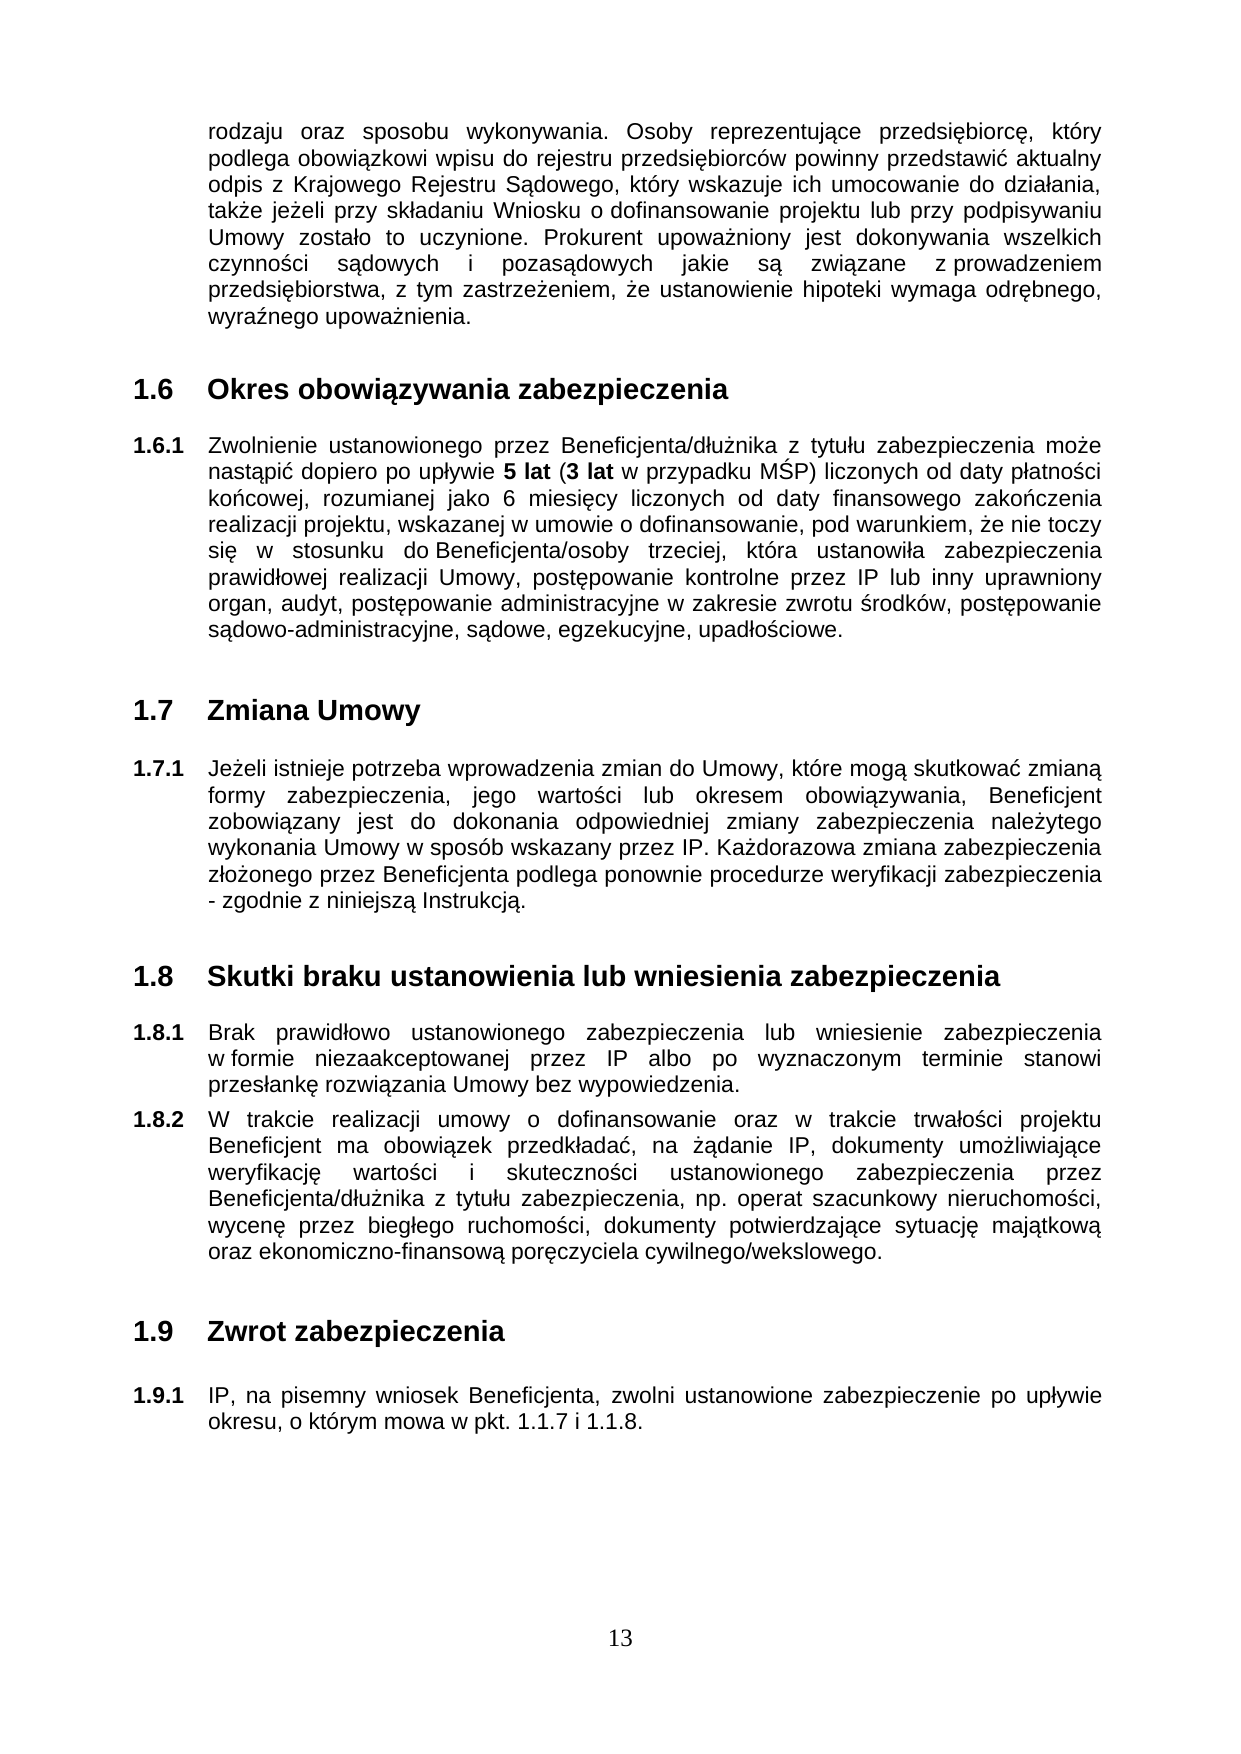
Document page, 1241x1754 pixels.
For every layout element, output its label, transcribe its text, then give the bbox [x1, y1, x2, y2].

list W trakcie realizacji umowy o dofinansowanie oraz w trakcie trwałości projektu Beneficjent ma obowiązek przedkładać, na żądanie IP, dokumenty umożliwiające weryfikację wartości i skuteczności ustanowionego zabezpieczenia przez Beneficjenta/dłużnika z tytułu zabezpieczenia, np. operat szacunkowy nieruchomości, wycenę przez biegłego ruchomości, dokumenty potwierdzające sytuację majątkową oraz ekonomiczno-finansową poręczyciela cywilnego/wekslowego. [133, 1106, 1102, 1264]
list Zwolnienie ustanowionego przez Beneficjenta/dłużnika z tytułu zabezpieczenia może nastąpić dopiero po upływie 5 lat (3 lat w przypadku MŚP) liczonych od daty płatności końcowej, rozumianej jako 6 miesięcy liczonych od daty finansowego zakończenia realizacji projektu, wskazanej w umowie o dofinansowanie, pod warunkiem, że nie toczy się w stosunku do Beneficjenta/osoby trzeciej, która ustanowiła zabezpieczenia prawidłowej realizacji Umowy, postępowanie kontrolne przez IP lub inny uprawniony organ, audyt, postępowanie administracyjne w zakresie zwrotu środków, postępowanie sądowo-administracyjne, sądowe, egzekucyjne, upadłościowe. [133, 432, 1102, 643]
list Zmiana Umowy [133, 693, 1102, 727]
list Brak prawidłowo ustanowionego zabezpieczenia lub wniesienie zabezpieczenia w formie niezaakceptowanej przez IP albo po wyznaczonym terminie stanowi przesłankę rozwiązania Umowy bez wypowiedzenia. [133, 1019, 1102, 1098]
list Skutki braku ustanowienia lub wniesienia zabezpieczenia [133, 959, 1102, 992]
list IP, na pisemny wniosek Beneficjenta, zwolni ustanowione zabezpieczenie po upływie okresu, o którym mowa w pkt. 1.1.7 i 1.1.8. [133, 1382, 1102, 1434]
list Okres obowiązywania zabezpieczenia [133, 372, 1102, 406]
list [133, 118, 1102, 329]
list Jeżeli istnieje potrzeba wprowadzenia zmian do Umowy, które mogą skutkować zmianą formy zabezpieczenia, jego wartości lub okresem obowiązywania, Beneficjent zobowiązany jest do dokonania odpowiedniej zmiany zabezpieczenia należytego wykonania Umowy w sposób wskazany przez IP. Każdorazowa zmiana zabezpieczenia złożonego przez Beneficjenta podlega ponownie procedurze weryfikacji zabezpieczenia - zgodnie z niniejszą Instrukcją. [133, 755, 1102, 913]
list Zwrot zabezpieczenia [133, 1314, 1102, 1348]
